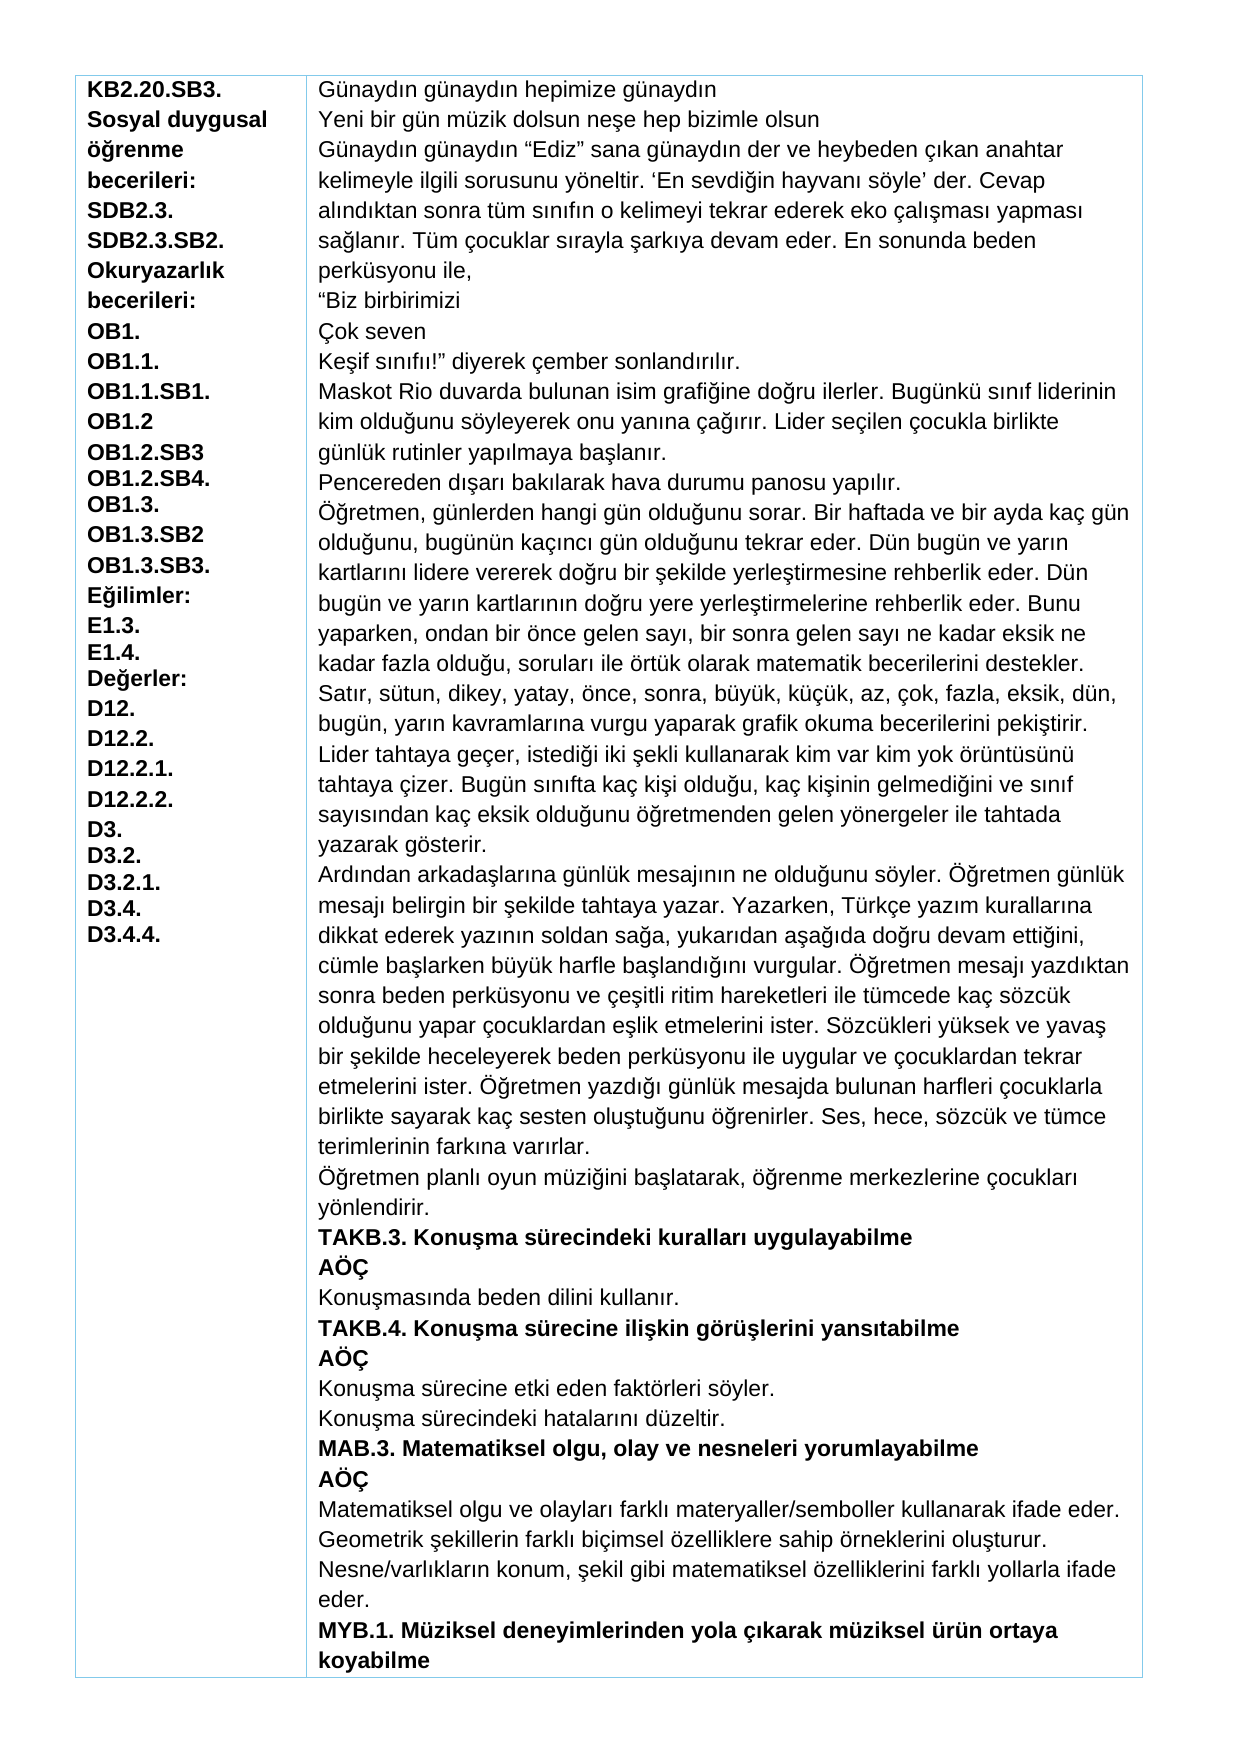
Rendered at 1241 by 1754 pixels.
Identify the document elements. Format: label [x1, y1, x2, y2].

table_cell [76, 76, 306, 1677]
table_cell [307, 76, 1142, 1677]
